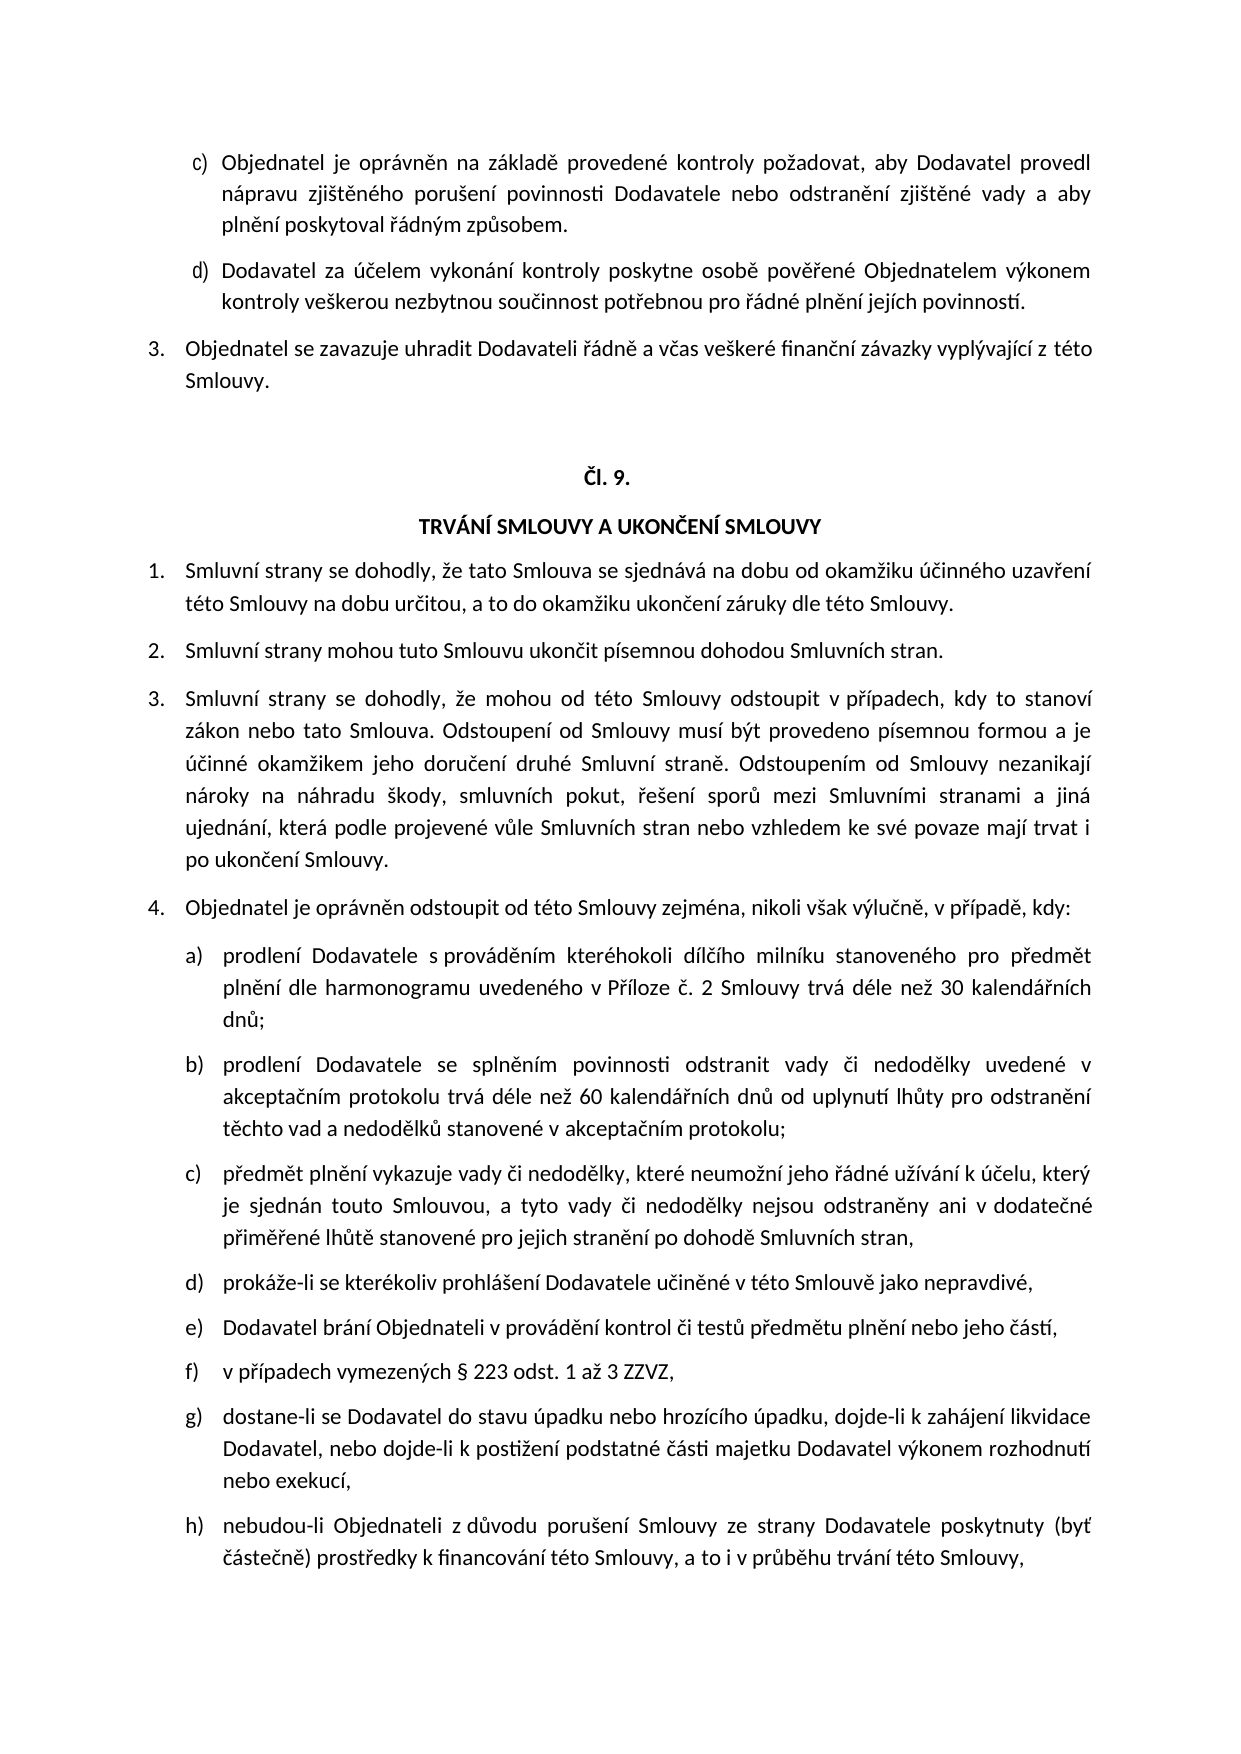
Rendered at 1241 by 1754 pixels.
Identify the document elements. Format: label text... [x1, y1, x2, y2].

list nebudou-li Objednateli z důvodu porušení Smlouvy ze strany Dodavatele poskytnuty (byť částečně) prostředky k financování této Smlouvy, a to i v průběhu trvání této Smlouvy, [185, 1511, 1093, 1571]
list Smluvní strany se dohodly, že mohou od této Smlouvy odstoupit v případech, kdy to stanoví zákon nebo tato Smlouva. Odstoupení od Smlouvy musí být provedeno písemnou formou a je účinné okamžikem jeho doručení druhé Smluvní straně. Odstoupením od Smlouvy nezanikají nároky na náhradu škody, smluvních pokut, řešení sporů mezi Smluvními stranami a jiná ujednání, která podle projevené vůle Smluvních stran nebo vzhledem ke své povaze mají trvat i po ukončení Smlouvy. [148, 684, 1093, 873]
list Objednatel je oprávněn na základě provedené kontroly požadovat, aby Dodavatel provedl nápravu zjištěného porušení povinnosti Dodavatele nebo odstranění zjištěné vady a aby plnění poskytoval řádným způsobem. [192, 148, 1093, 238]
list prodlení Dodavatele se splněním povinnosti odstranit vady či nedodělky uvedené v akceptačním protokolu trvá déle než 60 kalendářních dnů od uplynutí lhůty pro odstranění těchto vad a nedodělků stanovené v akceptačním protokolu; [185, 1050, 1093, 1142]
list Objednatel je oprávněn odstoupit od této Smlouvy zejména, nikoli však výlučně, v případě, kdy: [148, 893, 1093, 921]
list předmět plnění vykazuje vady či nedodělky, které neumožní jeho řádné užívání k účelu, který je sjednán touto Smlouvou, a tyto vady či nedodělky nejsou odstraněny ani v dodatečné přiměřené lhůtě stanovené pro jejich stranění po dohodě Smluvních stran, [185, 1159, 1093, 1251]
list dostane-li se Dodavatel do stavu úpadku nebo hrozícího úpadku, dojde-li k zahájení likvidace Dodavatel, nebo dojde-li k postižení podstatné části majetku Dodavatel výkonem rozhodnutí nebo exekucí, [185, 1402, 1093, 1494]
list prokáže-li se kterékoliv prohlášení Dodavatele učiněné v této Smlouvě jako nepravdivé, [185, 1268, 1093, 1296]
list prodlení Dodavatele s prováděním kteréhokoli dílčího milníku stanoveného pro předmět plnění dle harmonogramu uvedeného v Příloze č. 2 Smlouvy trvá déle než 30 kalendářních dnů; [185, 941, 1093, 1033]
list v případech vymezených § 223 odst. 1 až 3 ZZVZ, [185, 1357, 1093, 1385]
list Dodavatel brání Objednateli v provádění kontrol či testů předmětu plnění nebo jeho částí, [185, 1313, 1093, 1341]
list Smluvní strany se dohodly, že tato Smlouva se sjednává na dobu od okamžiku účinného uzavření této Smlouvy na dobu určitou, a to do okamžiku ukončení záruky dle této Smlouvy. [148, 556, 1093, 617]
list Objednatel se zavazuje uhradit Dodavateli řádně a včas veškeré finanční závazky vyplývající z této Smlouvy. [148, 334, 1093, 394]
list Smluvní strany mohou tuto Smlouvu ukončit písemnou dohodou Smluvních stran. [148, 636, 1093, 664]
subtitle TRVÁNÍ SMLOUVY A UKONČENÍ SMLOUVY [148, 512, 1093, 540]
list Dodavatel za účelem vykonání kontroly poskytne osobě pověřené Objednatelem výkonem kontroly veškerou nezbytnou součinnost potřebnou pro řádné plnění jejích povinností. [192, 256, 1093, 315]
